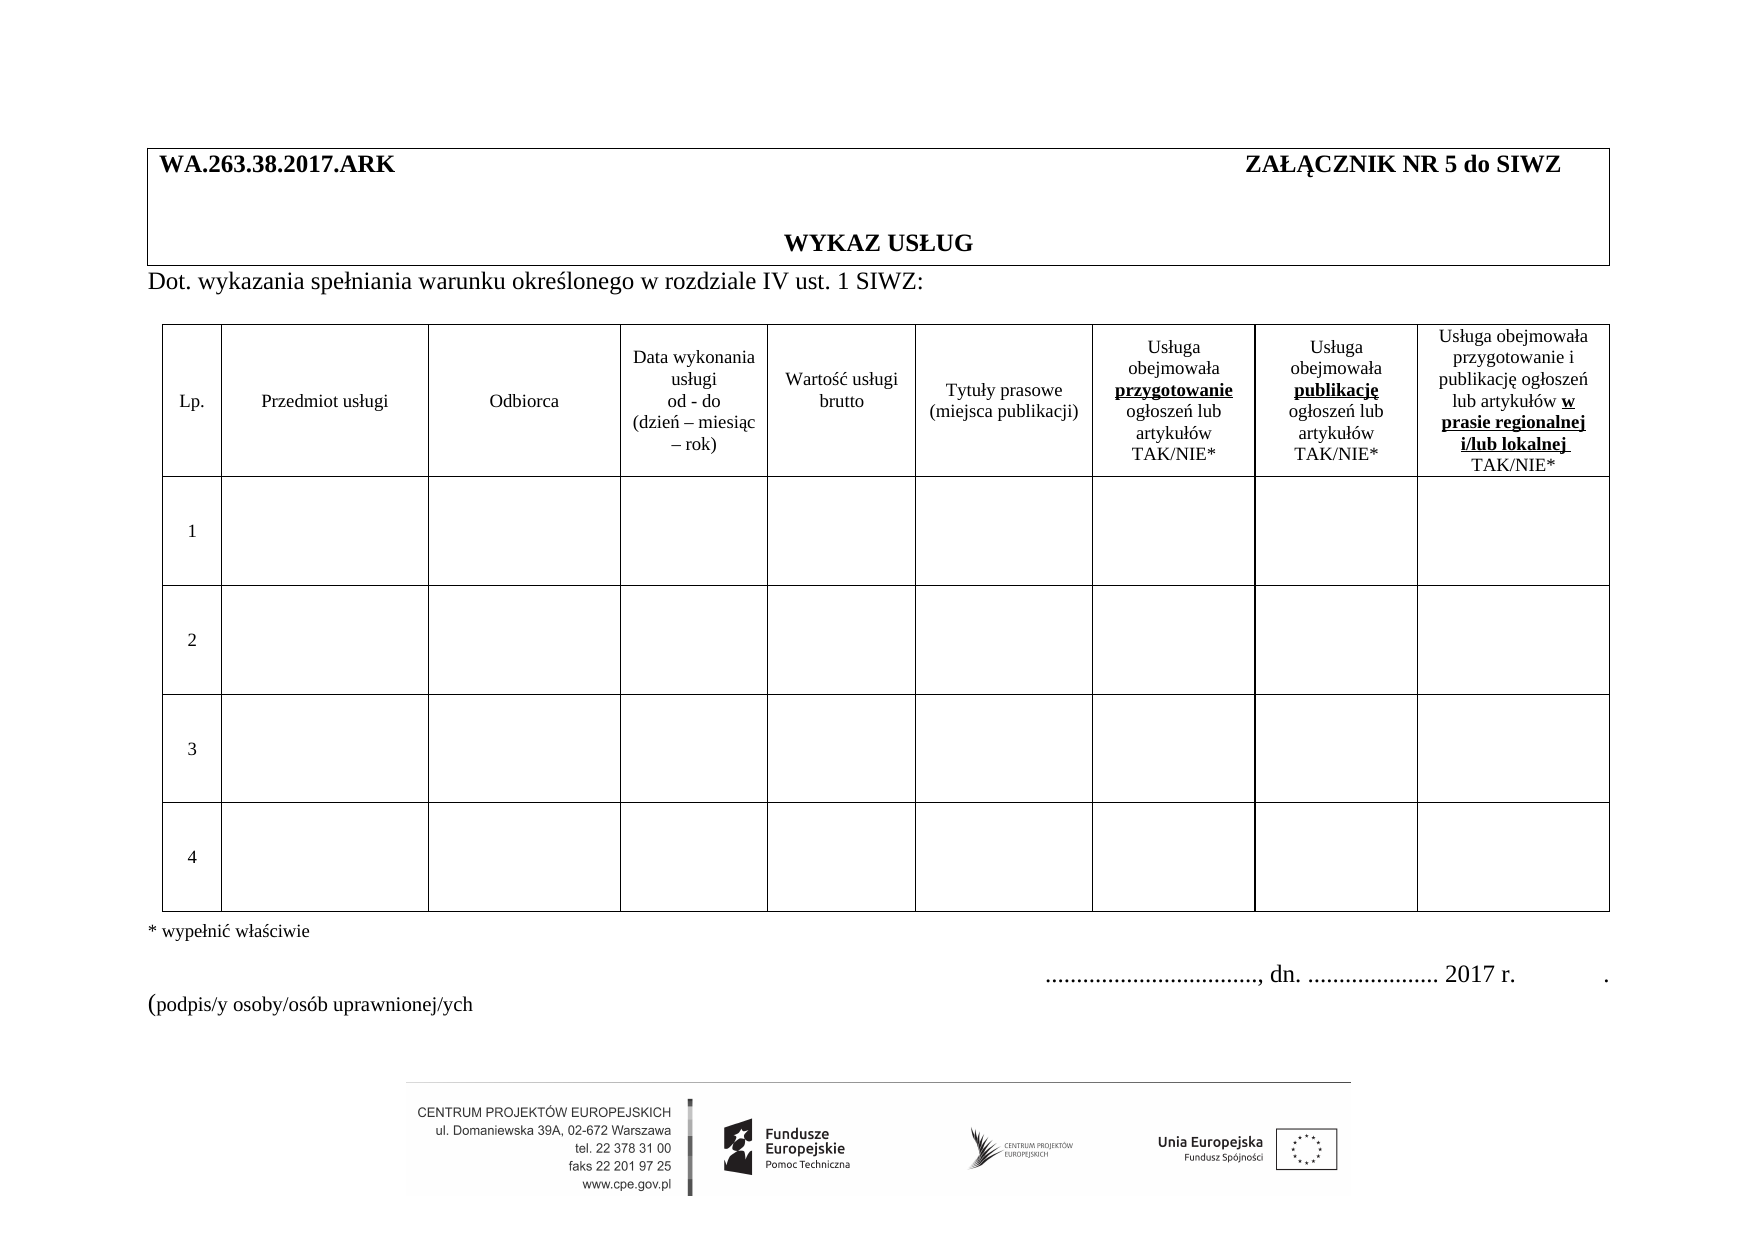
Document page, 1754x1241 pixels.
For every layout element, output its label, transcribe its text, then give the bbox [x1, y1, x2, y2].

table_cell [621, 695, 767, 802]
table_cell 1 [163, 477, 221, 584]
table_cell 2 [163, 586, 221, 693]
table_cell [768, 477, 915, 584]
table_header Lp. [163, 325, 221, 476]
table_cell [1256, 586, 1417, 693]
table_cell [222, 477, 428, 584]
table_header Usługa obejmowała publikację ogłoszeń lub artykułów TAK/NIE* [1256, 325, 1417, 476]
table_cell [1256, 695, 1417, 802]
table_cell 4 [163, 803, 221, 911]
table_header Wartość usługi brutto [768, 325, 915, 476]
text .................................., dn. ..................... 2017 r. . [148, 963, 1609, 988]
table_header Usługa obejmowała przygotowanie ogłoszeń lub artykułów TAK/NIE* [1093, 325, 1254, 476]
table_cell [916, 695, 1092, 802]
table_header Przedmiot usługi [222, 325, 428, 476]
table_cell [916, 586, 1092, 693]
table_cell [768, 586, 915, 693]
table_cell [222, 695, 428, 802]
table_cell [916, 803, 1092, 911]
table_cell [1418, 803, 1609, 911]
table_cell [916, 477, 1092, 584]
picture [406, 1082, 1351, 1196]
table_header Tytuły prasowe (miejsca publikacji) [916, 325, 1092, 476]
table_cell [1093, 803, 1254, 911]
table_cell [621, 586, 767, 693]
table_header Data wykonania usługi od - do (dzień – miesiąc – rok) [621, 325, 767, 476]
table_cell [222, 586, 428, 693]
table_cell [429, 803, 620, 911]
table_cell [1093, 695, 1254, 802]
table_cell Wykaz USŁUG [148, 228, 1609, 265]
table_cell [768, 803, 915, 911]
table_cell [621, 477, 767, 584]
table_cell [429, 477, 620, 584]
table_cell [1418, 477, 1609, 584]
table_header Odbiorca [429, 325, 620, 476]
table_cell [429, 695, 620, 802]
table_cell [429, 586, 620, 693]
table_cell [1093, 477, 1254, 584]
text (podpis/y osoby/osób uprawnionej/ych [148, 988, 1609, 1016]
table_cell [1418, 695, 1609, 802]
table_cell [768, 695, 915, 802]
text * wypełnić właściwie [148, 919, 1609, 941]
table_cell 3 [163, 695, 221, 802]
text Dot. wykazania spełniania warunku określonego w rozdziale IV ust. 1 SIWZ: [148, 266, 1609, 295]
table_cell [1256, 477, 1417, 584]
table_cell [1418, 586, 1609, 693]
table_cell [222, 803, 428, 911]
table_cell [1093, 586, 1254, 693]
table_header Usługa obejmowała przygotowanie i publikację ogłoszeń lub artykułów w prasie regionalnej i/lub lokalnej TAK/NIE* [1418, 325, 1609, 476]
table_cell [621, 803, 767, 911]
table_cell [1256, 803, 1417, 911]
table_header WA.263.38.2017.ARK ZAŁĄCZNIK NR 5 do SIWZ [148, 149, 1609, 228]
